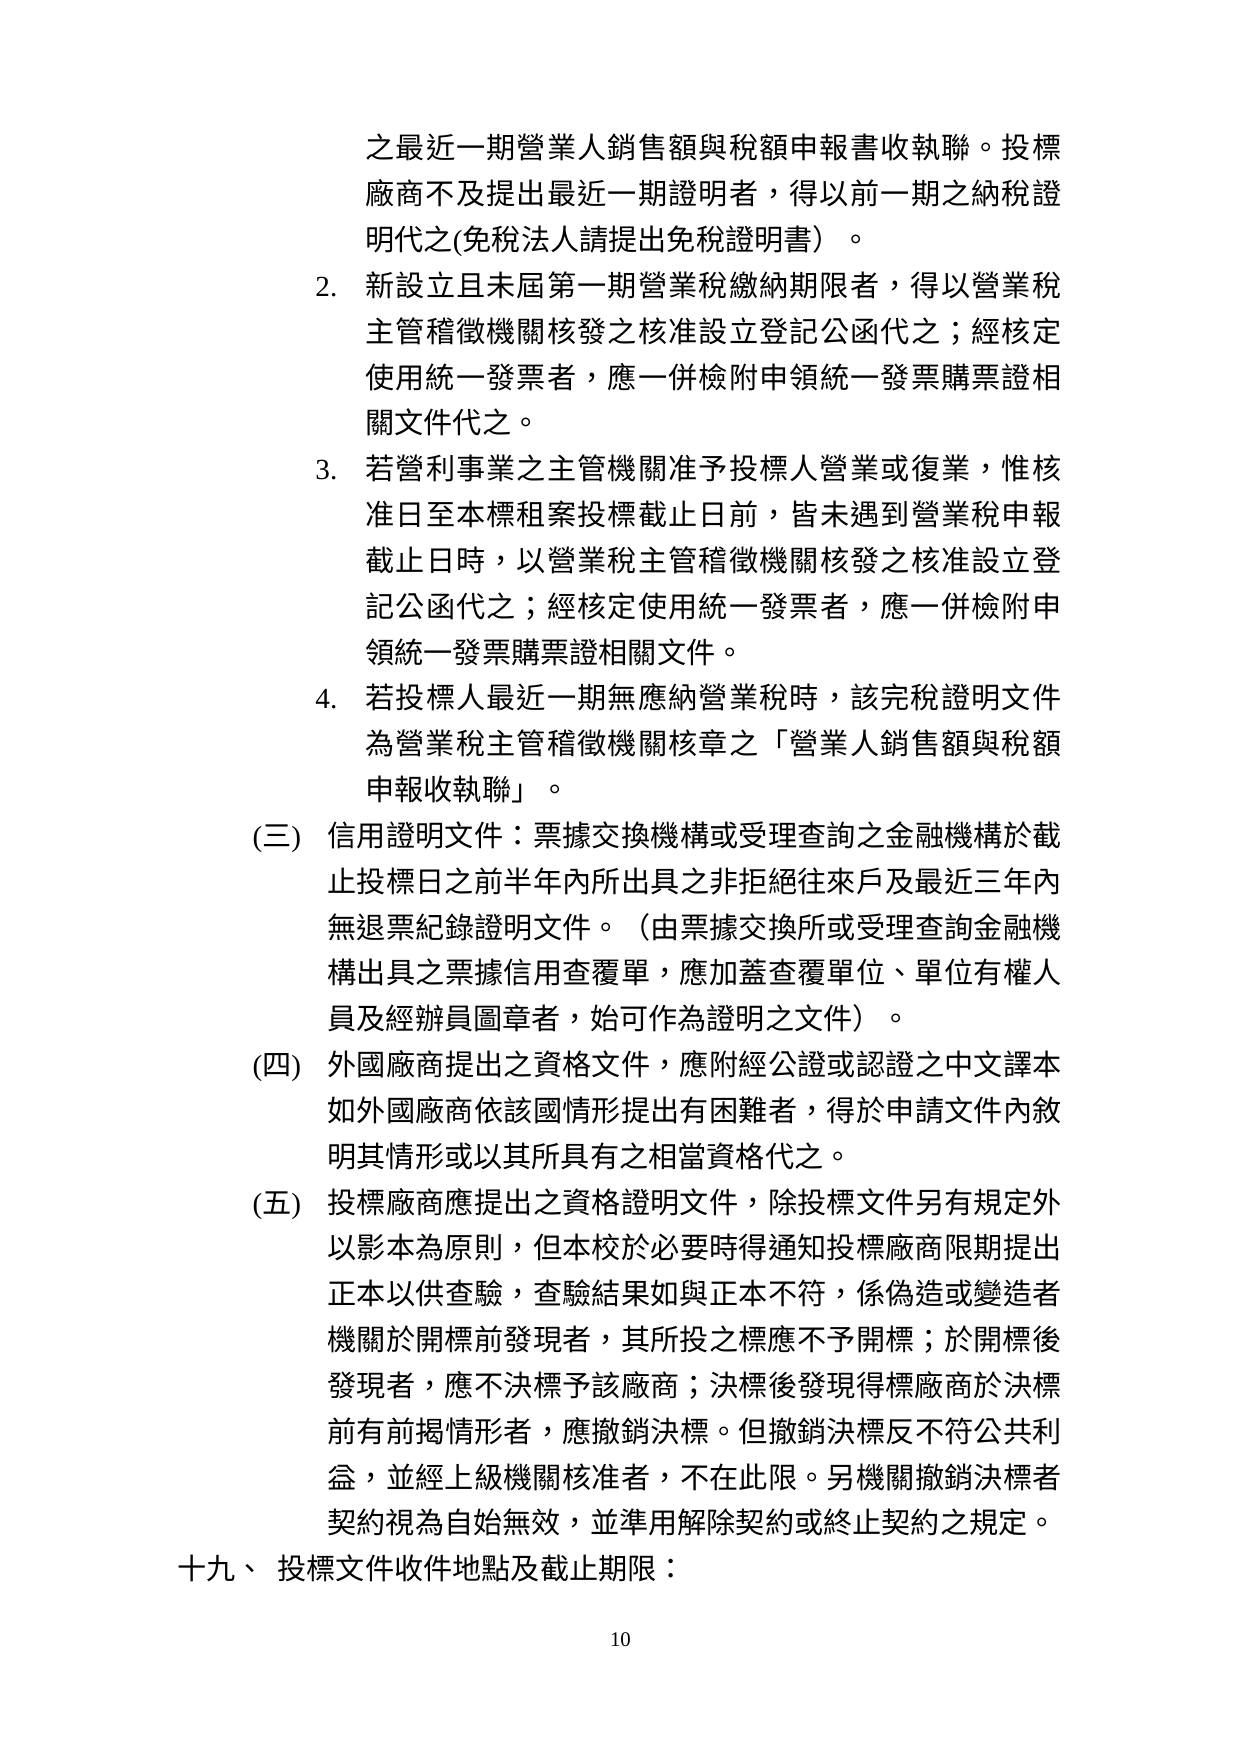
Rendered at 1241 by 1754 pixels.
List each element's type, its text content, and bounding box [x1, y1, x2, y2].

list 投標廠商應提出之資格證明文件，除投標文件另有規定外，以影本為原則，但本校於必要時得通知投標廠商限期提出正本以供查驗，查驗結果如與正本不符，係偽造或變造者，機關於開標前發現者，其所投之標應不予開標；於開標後發現者，應不決標予該廠商；決標後發現得標廠商於決標前有前揭情形者，應撤銷決標。但撤銷決標反不符公共利益，並經上級機關核准者，不在此限。另機關撤銷決標者，契約視為自始無效，並準用解除契約或終止契約之規定。 [252, 1176, 1063, 1543]
list 新設立且未屆第一期營業稅繳納期限者，得以營業稅主管稽徵機關核發之核准設立登記公函代之；經核定使用統一發票者，應一併檢附申領統一發票購票證相關文件代之。 [315, 260, 1063, 443]
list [315, 122, 1063, 260]
list 若投標人最近一期無應納營業稅時，該完稅證明文件為營業稅主管稽徵機關核章之「營業人銷售額與稅額申報收執聯」。 [315, 672, 1063, 810]
list 若營利事業之主管機關准予投標人營業或復業，惟核准日至本標租案投標截止日前，皆未遇到營業稅申報截止日時，以營業稅主管稽徵機關核發之核准設立登記公函代之；經核定使用統一發票者，應一併檢附申領統一發票購票證相關文件。 [315, 443, 1063, 672]
list 信用證明文件：票據交換機構或受理查詢之金融機構於截止投標日之前半年內所出具之非拒絕往來戶及最近三年內無退票紀錄證明文件。（由票據交換所或受理查詢金融機構出具之票據信用查覆單，應加蓋查覆單位、單位有權人員及經辦員圖章者，始可作為證明之文件）。 [252, 810, 1063, 1039]
list 外國廠商提出之資格文件，應附經公證或認證之中文譯本，如外國廠商依該國情形提出有困難者，得於申請文件內敘明其情形或以其所具有之相當資格代之。 [252, 1039, 1063, 1176]
list 投標文件收件地點及截止期限： [177, 1543, 1063, 1589]
